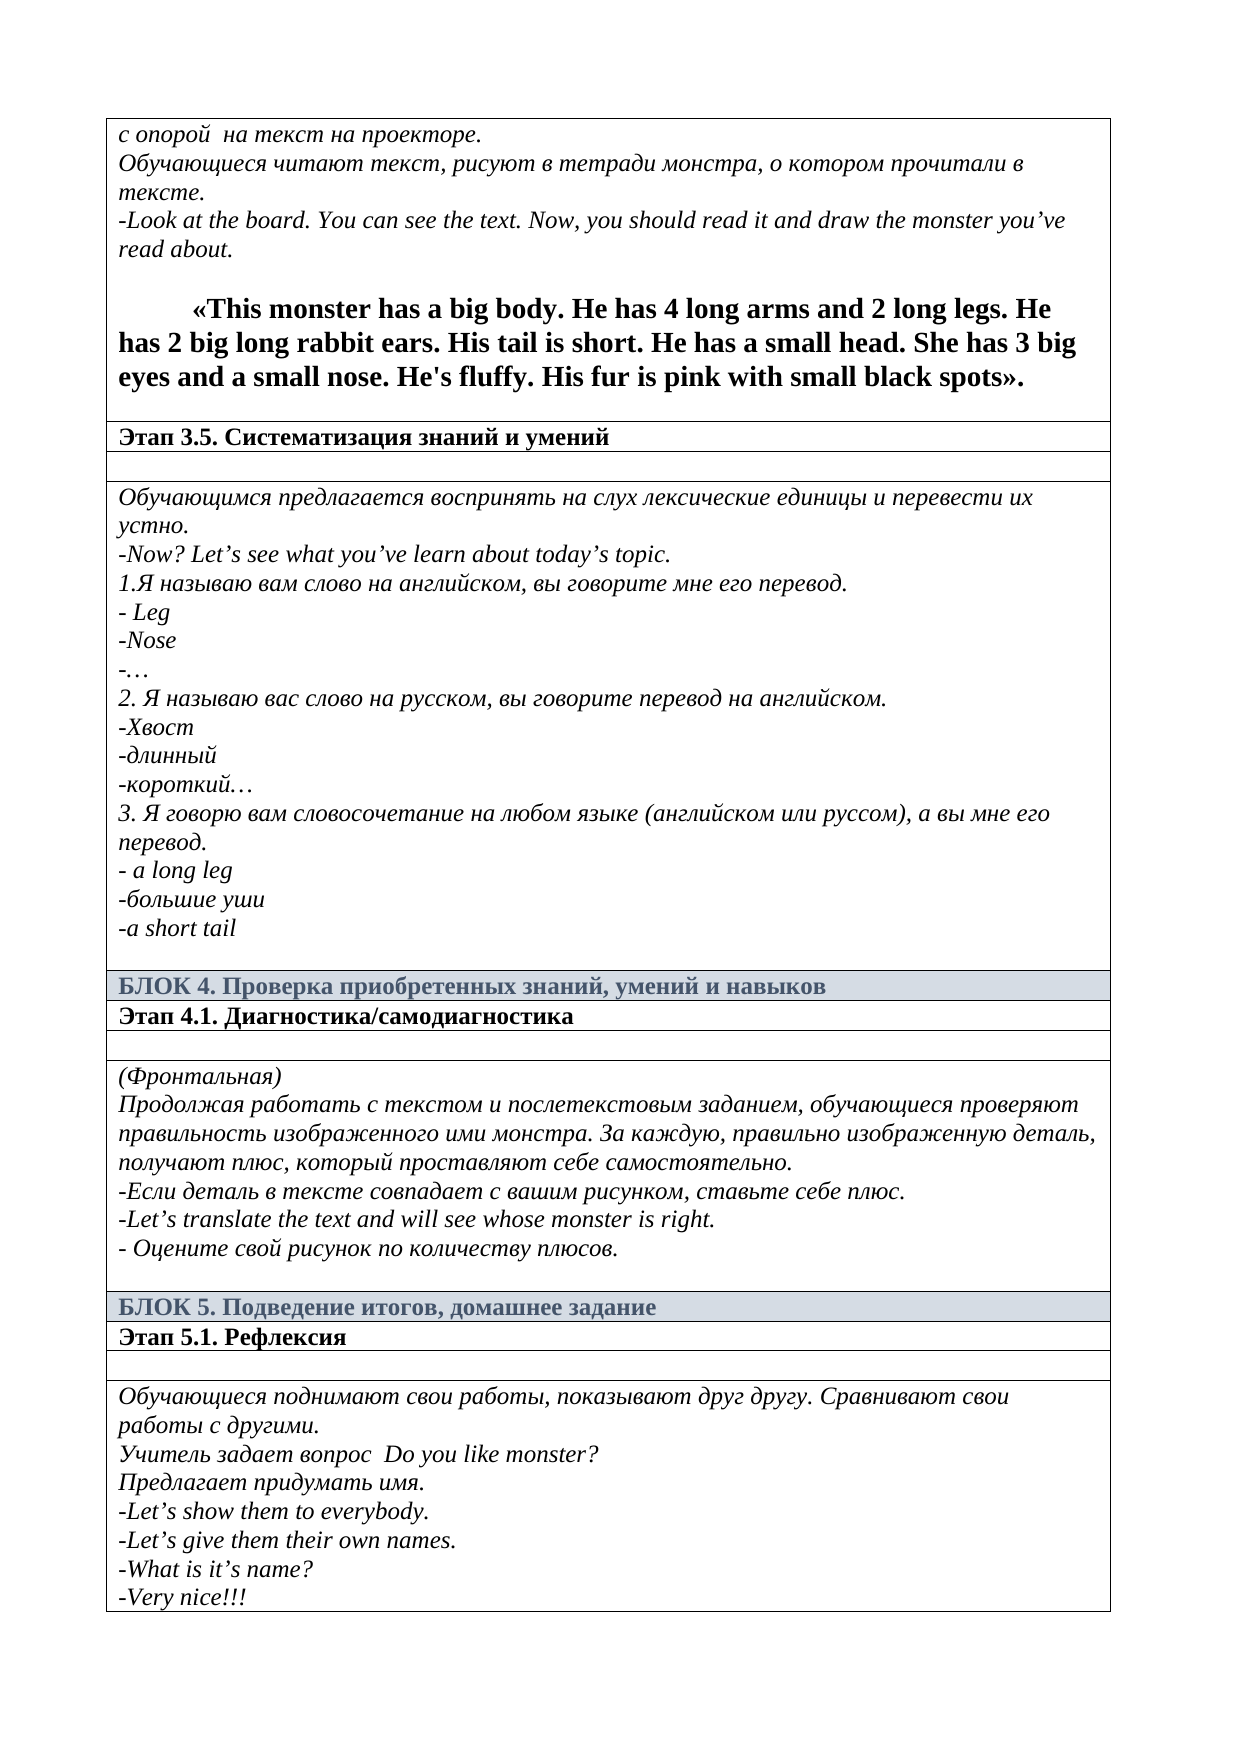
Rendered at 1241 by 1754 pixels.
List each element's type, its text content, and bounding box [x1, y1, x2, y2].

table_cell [107, 1381, 1110, 1611]
table_cell (Фронтальная) Продолжая работать с текстом и послетекстовым заданием, обучающиеся проверяют правильность изображенного ими монстра. За каждую, правильно изображенную деталь, получают плюс, который проставляют себе самостоятельно. -Если деталь в тексте совпадает с вашим рисунком, ставьте себе плюс. -Let’s translate the text and will see whose monster is right. - Оцените свой рисунок по количеству плюсов. [107, 1061, 1110, 1291]
table_cell Этап 4.1. Диагностика/самодиагностика [107, 1001, 1110, 1030]
table_cell Этап 3.5. Систематизация знаний и умений [107, 422, 1110, 451]
table_cell Обучающимся предлагается воспринять на слух лексические единицы и перевести их устно. -Now? Let’s see what you’ve learn about today’s topic. 1.Я называю вам слово на английском, вы говорите мне его перевод. - Leg -Nose -… 2. Я называю вас слово на русском, вы говорите перевод на английском. -Хвост -длинный -короткий… 3. Я говорю вам словосочетание на любом языке (английском или руссом), а вы мне его перевод. - a long leg -большие уши -a short tail [107, 482, 1110, 970]
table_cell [107, 119, 1110, 421]
table_cell [107, 1031, 1110, 1060]
table_cell БЛОК 4. Проверка приобретенных знаний, умений и навыков [107, 971, 1110, 1000]
table_cell Этап 5.1. Рефлексия [107, 1322, 1110, 1350]
table_cell [107, 452, 1110, 481]
table_cell [107, 1351, 1110, 1380]
table_cell БЛОК 5. Подведение итогов, домашнее задание [107, 1292, 1110, 1321]
